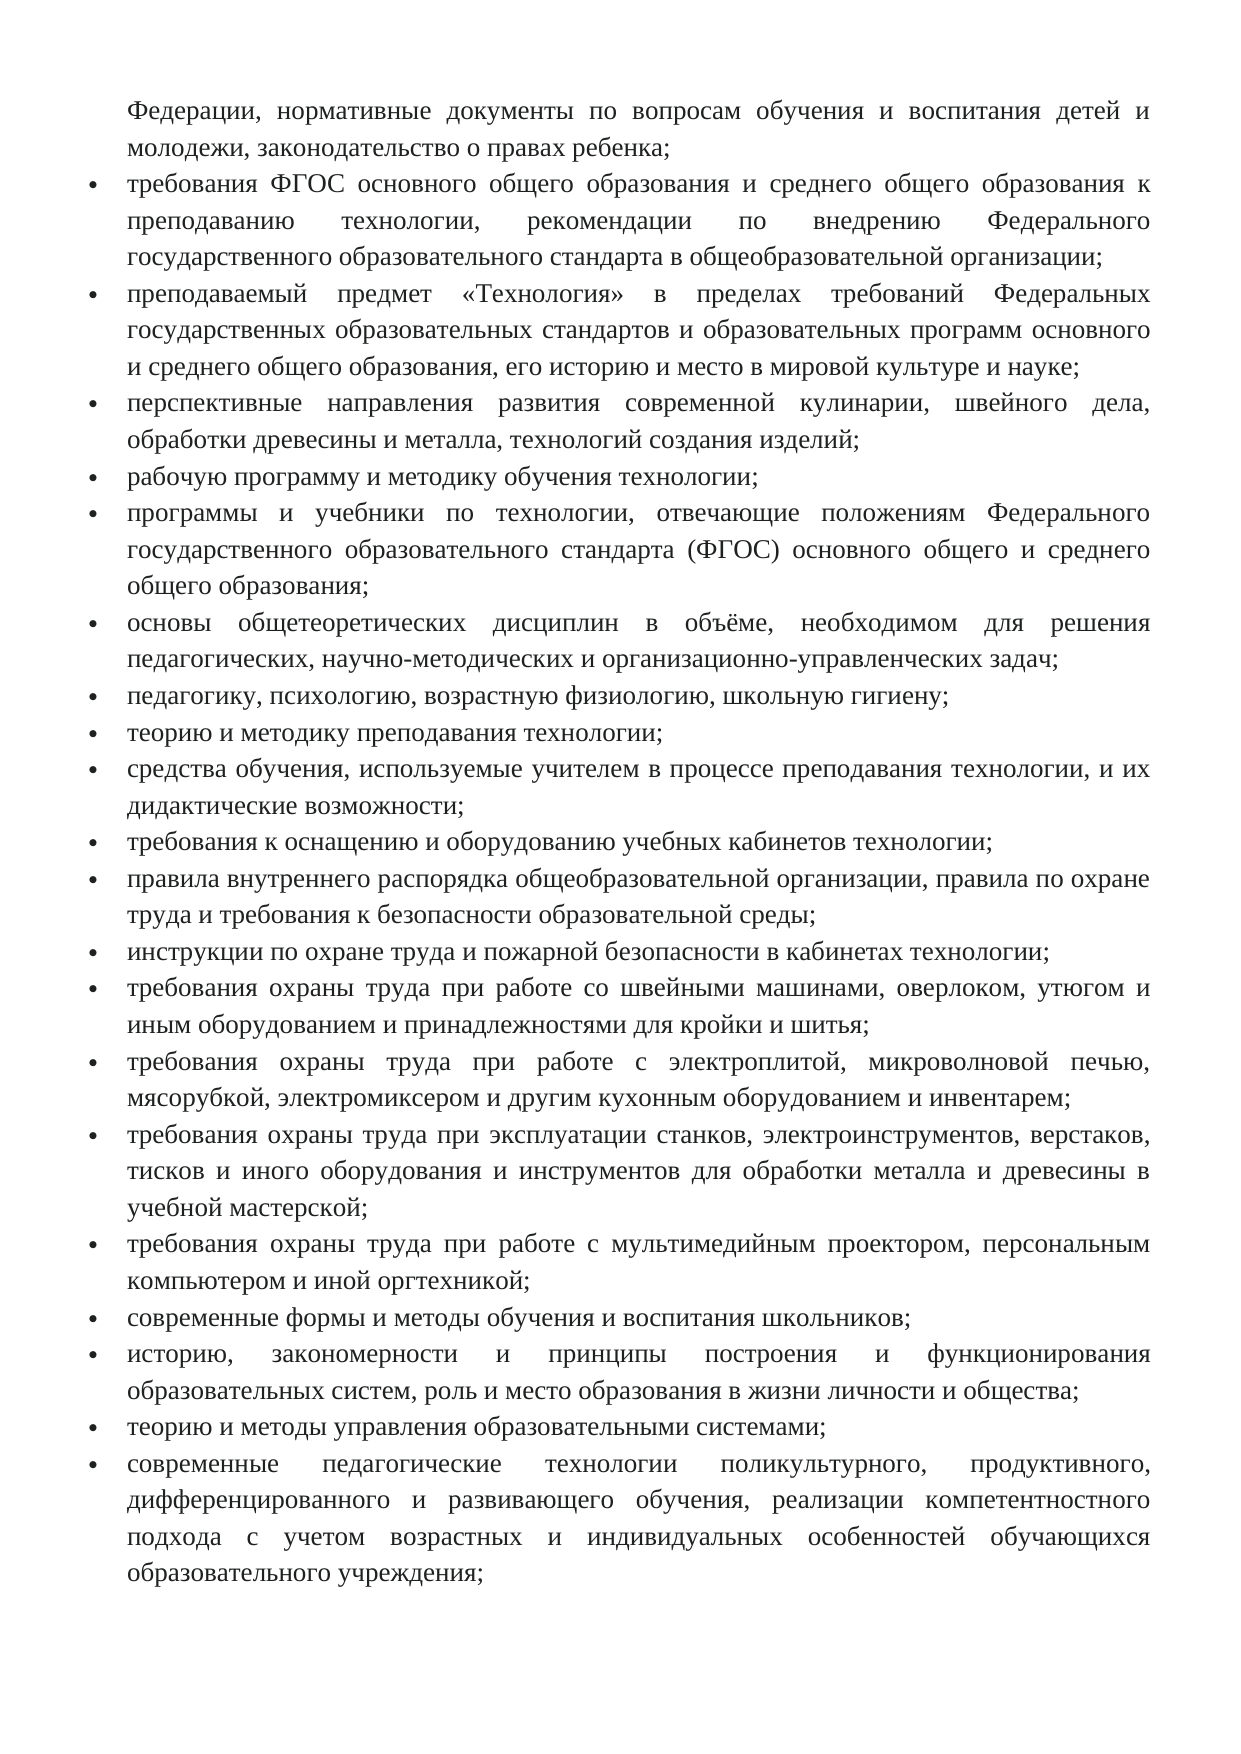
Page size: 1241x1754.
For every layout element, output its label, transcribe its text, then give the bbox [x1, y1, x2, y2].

list рабочую программу и методику обучения технологии; [89, 454, 1152, 491]
list современные формы и методы обучения и воспитания школьников; [89, 1295, 1152, 1332]
list требования ФГОС основного общего образования и среднего общего образования к преподаванию технологии, рекомендации по внедрению Федерального государственного образовательного стандарта в общеобразовательной организации; [89, 162, 1152, 271]
list требования охраны труда при работе с электроплитой, микроволновой печью, мясорубкой, электромиксером и другим кухонным оборудованием и инвентарем; [89, 1039, 1152, 1112]
list требования охраны труда при эксплуатации станков, электроинструментов, верстаков, тисков и иного оборудования и инструментов для обработки металла и древесины в учебной мастерской; [89, 1112, 1152, 1222]
list современные педагогические технологии поликультурного, продуктивного, дифференцированного и развивающего обучения, реализации компетентностного подхода с учетом возрастных и индивидуальных особенностей обучающихся образовательного учреждения; [89, 1441, 1152, 1588]
list перспективные направления развития современной кулинарии, швейного дела, обработки древесины и металла, технологий создания изделий; [89, 381, 1152, 454]
list преподаваемый предмет «Технология» в пределах требований Федеральных государственных образовательных стандартов и образовательных программ основного и среднего общего образования, его историю и место в мировой культуре и науке; [89, 271, 1152, 381]
list педагогику, психологию, возрастную физиологию, школьную гигиену; [89, 674, 1152, 710]
list историю, закономерности и принципы построения и функционирования образовательных систем, роль и место образования в жизни личности и общества; [89, 1332, 1152, 1405]
list требования к оснащению и оборудованию учебных кабинетов технологии; [89, 820, 1152, 856]
list теорию и методику преподавания технологии; [89, 710, 1152, 747]
list теорию и методы управления образовательными системами; [89, 1405, 1152, 1441]
list требования охраны труда при работе с мультимедийным проектором, персональным компьютером и иной оргтехникой; [89, 1222, 1152, 1295]
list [89, 89, 1152, 162]
list основы общетеоретических дисциплин в объёме, необходимом для решения педагогических, научно-методических и организационно-управленческих задач; [89, 601, 1152, 674]
list программы и учебники по технологии, отвечающие положениям Федерального государственного образовательного стандарта (ФГОС) основного общего и среднего общего образования; [89, 491, 1152, 601]
list средства обучения, используемые учителем в процессе преподавания технологии, и их дидактические возможности; [89, 747, 1152, 820]
list инструкции по охране труда и пожарной безопасности в кабинетах технологии; [89, 929, 1152, 966]
list правила внутреннего распорядка общеобразовательной организации, правила по охране труда и требования к безопасности образовательной среды; [89, 856, 1152, 929]
list требования охраны труда при работе со швейными машинами, оверлоком, утюгом и иным оборудованием и принадлежностями для кройки и шитья; [89, 966, 1152, 1039]
